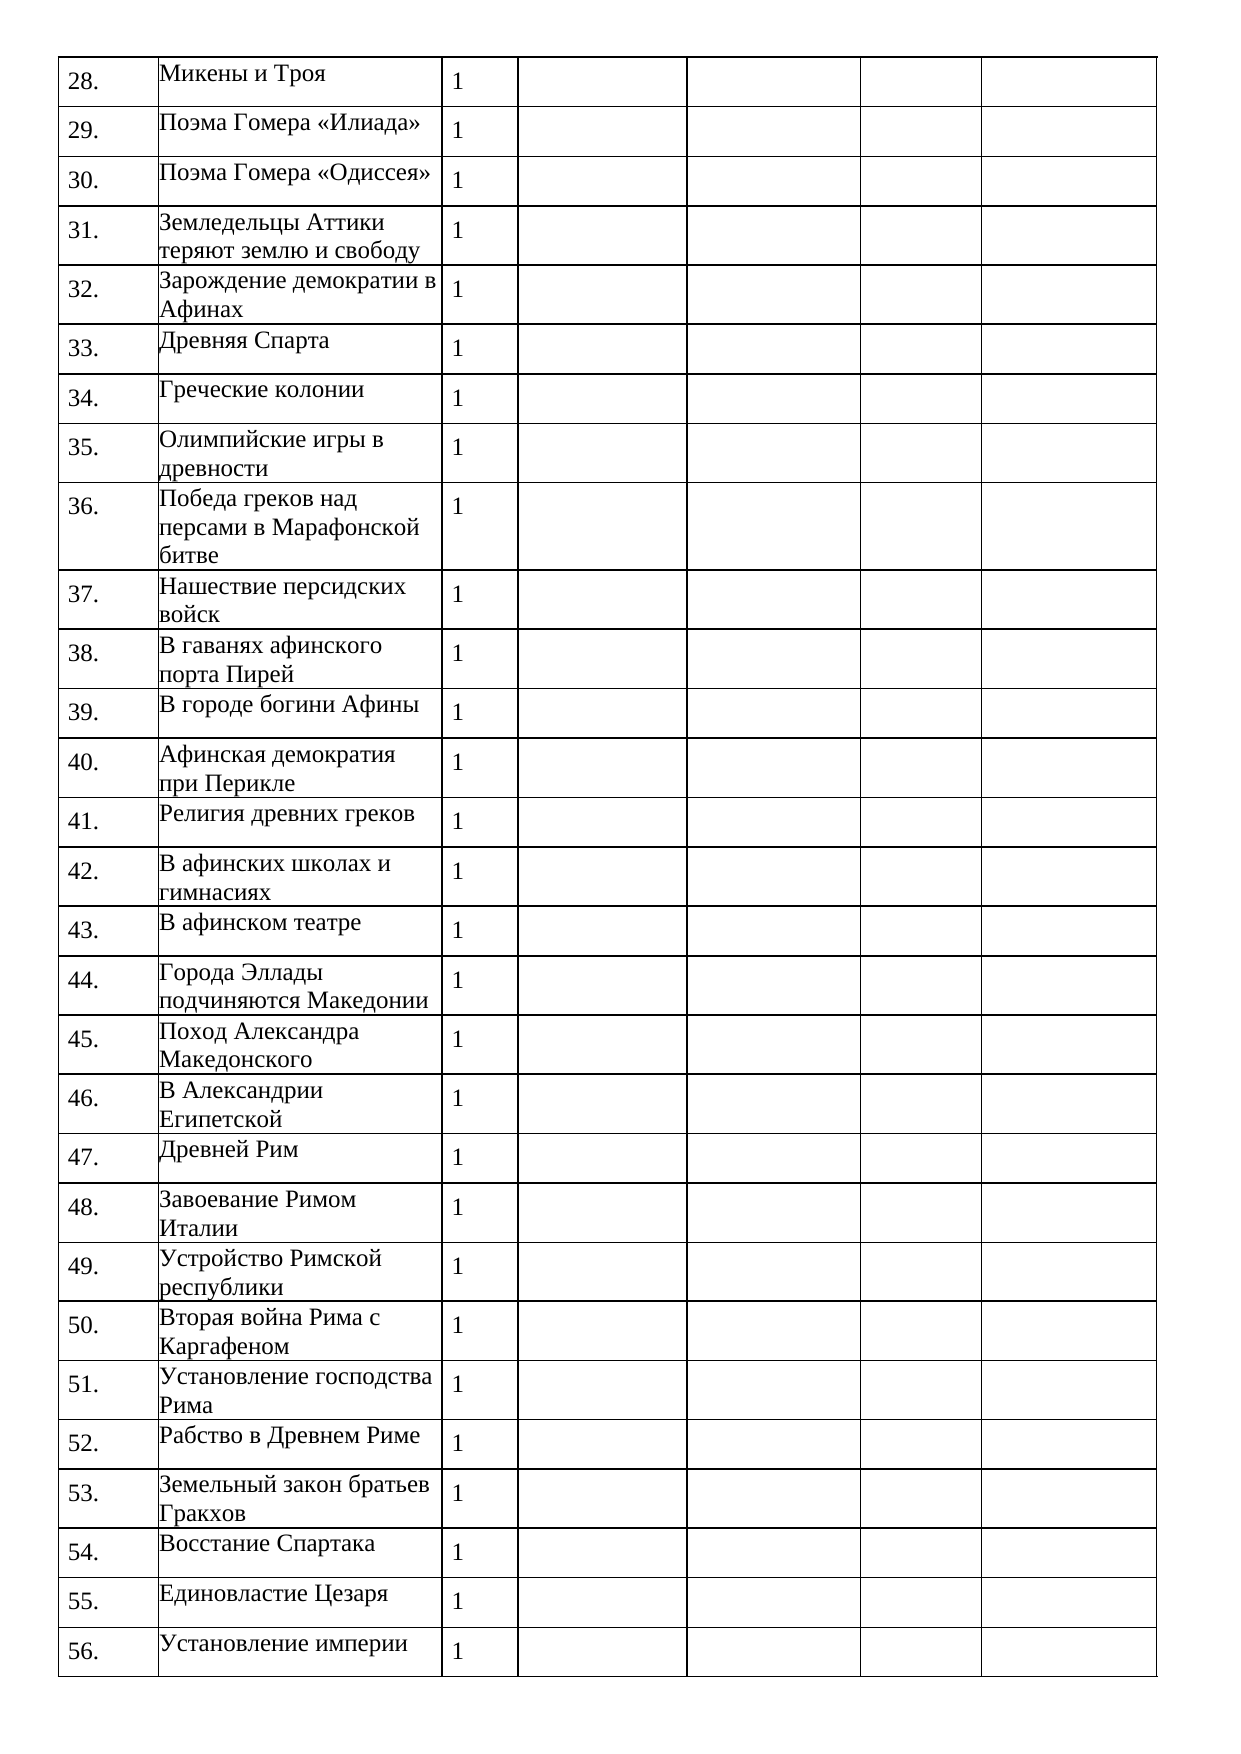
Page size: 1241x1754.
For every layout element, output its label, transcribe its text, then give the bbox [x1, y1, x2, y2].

table_cell [688, 689, 860, 737]
table_cell [982, 1628, 1156, 1676]
table_cell [688, 798, 860, 846]
table_cell [688, 1578, 860, 1626]
table_cell [982, 483, 1156, 569]
table_cell 51. [59, 1361, 158, 1418]
table_cell 1 [443, 630, 517, 687]
table_cell [688, 483, 860, 569]
table_cell 1 [443, 1420, 517, 1468]
table_cell Афинская демократия при Перикле [159, 739, 441, 796]
table_cell 32. [59, 266, 158, 323]
table_cell 1 [443, 1243, 517, 1300]
table_cell 1 [443, 1075, 517, 1132]
table_cell Завоевание Римом Италии [159, 1184, 441, 1241]
table_cell Города Эллады подчиняются Македонии [159, 957, 441, 1014]
table_cell [982, 424, 1156, 481]
table_cell 1 [443, 848, 517, 905]
table_cell 1 [443, 571, 517, 628]
table_cell [688, 571, 860, 628]
table_cell [982, 325, 1156, 373]
table_cell [861, 1134, 981, 1182]
table_cell [861, 266, 981, 323]
table_cell [982, 1578, 1156, 1626]
table_cell [519, 325, 686, 373]
table_cell [861, 1302, 981, 1359]
table_cell [982, 689, 1156, 737]
table_cell [861, 1470, 981, 1527]
table_cell Победа греков над персами в Марафонской битве [159, 483, 441, 569]
table_cell 1 [443, 266, 517, 323]
table_cell [688, 424, 860, 481]
table_cell 1 [443, 1134, 517, 1182]
table_cell Единовластие Цезаря [159, 1578, 441, 1626]
table_cell [688, 1243, 860, 1300]
table_cell [519, 630, 686, 687]
table_cell [861, 571, 981, 628]
table_cell [982, 1361, 1156, 1418]
table_cell 1 [443, 739, 517, 796]
table_cell [861, 1361, 981, 1418]
table_cell Поэма Гомера «Илиада» [159, 107, 441, 156]
table_cell [982, 1075, 1156, 1132]
table_cell 1 [443, 1578, 517, 1626]
table_cell 49. [59, 1243, 158, 1300]
table_cell 42. [59, 848, 158, 905]
table_cell 1 [443, 157, 517, 205]
table_cell [688, 107, 860, 156]
table_cell [982, 375, 1156, 422]
table_cell Установление империи [159, 1628, 441, 1676]
table_cell В городе богини Афины [159, 689, 441, 737]
table_cell [519, 107, 686, 156]
table_cell 50. [59, 1302, 158, 1359]
table_cell Вторая война Рима с Каргафеном [159, 1302, 441, 1359]
table_cell [688, 1628, 860, 1676]
table_cell Поход Александра Македонского [159, 1016, 441, 1073]
table_cell 1 [443, 107, 517, 156]
table_cell Установление господства Рима [159, 1361, 441, 1418]
table_cell [688, 1075, 860, 1132]
table_cell Земельный закон братьев Гракхов [159, 1470, 441, 1527]
table_header [519, 58, 686, 106]
table_cell Древняя Спарта [159, 325, 441, 373]
table_cell Олимпийские игры в древности [159, 424, 441, 481]
table_cell 39. [59, 689, 158, 737]
table_cell Устройство Римской республики [159, 1243, 441, 1300]
table_cell [982, 1184, 1156, 1241]
table_cell [982, 1243, 1156, 1300]
table_cell [519, 157, 686, 205]
table_cell [688, 375, 860, 422]
table_cell [688, 848, 860, 905]
table_cell [982, 1302, 1156, 1359]
table_cell [861, 630, 981, 687]
table_cell 35. [59, 424, 158, 481]
table_cell 30. [59, 157, 158, 205]
table_cell 38. [59, 630, 158, 687]
table_cell [861, 1628, 981, 1676]
table_cell [982, 957, 1156, 1014]
table_cell 55. [59, 1578, 158, 1626]
table_cell 40. [59, 739, 158, 796]
table_cell Религия древних греков [159, 798, 441, 846]
table_cell 36. [59, 483, 158, 569]
table_cell 1 [443, 375, 517, 422]
table_cell [982, 207, 1156, 264]
table_cell [519, 1578, 686, 1626]
table_cell 46. [59, 1075, 158, 1132]
table_cell [861, 689, 981, 737]
table_cell [861, 424, 981, 481]
table_cell Нашествие персидских войск [159, 571, 441, 628]
table_cell [519, 1243, 686, 1300]
table_cell [982, 1470, 1156, 1527]
table_cell 1 [443, 207, 517, 264]
table_header Микены и Троя [159, 58, 441, 106]
table_cell [688, 1016, 860, 1073]
table_cell [519, 689, 686, 737]
table_header [688, 58, 860, 106]
table_cell 1 [443, 1361, 517, 1418]
table_cell [519, 375, 686, 422]
table_cell [982, 798, 1156, 846]
table_cell [982, 1529, 1156, 1576]
table_cell 34. [59, 375, 158, 422]
table_cell [688, 1420, 860, 1468]
table_cell В Александрии Египетской [159, 1075, 441, 1132]
table_cell [861, 1016, 981, 1073]
table_header 1 [443, 58, 517, 106]
table_cell [861, 1420, 981, 1468]
table_cell [861, 483, 981, 569]
table_cell [688, 207, 860, 264]
table_cell [861, 375, 981, 422]
table_cell 1 [443, 907, 517, 955]
table_cell [861, 907, 981, 955]
table_cell 41. [59, 798, 158, 846]
table_cell 1 [443, 1470, 517, 1527]
table_cell [519, 1134, 686, 1182]
table_cell 1 [443, 424, 517, 481]
table_cell В афинском театре [159, 907, 441, 955]
table_cell В афинских школах и гимнасиях [159, 848, 441, 905]
table_cell [688, 957, 860, 1014]
table_cell [519, 1302, 686, 1359]
table_cell [861, 107, 981, 156]
table_cell 1 [443, 798, 517, 846]
table_cell [688, 630, 860, 687]
table_cell [519, 739, 686, 796]
table_cell [519, 1529, 686, 1576]
table_cell [688, 325, 860, 373]
table_cell 1 [443, 689, 517, 737]
table_cell [982, 1420, 1156, 1468]
table_cell [519, 848, 686, 905]
table_cell [688, 1470, 860, 1527]
table_cell [688, 1184, 860, 1241]
table_cell [519, 424, 686, 481]
table_cell В гаванях афинского порта Пирей [159, 630, 441, 687]
table_cell [861, 325, 981, 373]
table_cell [861, 739, 981, 796]
table_cell Земледельцы Аттики теряют землю и свободу [159, 207, 441, 264]
table_cell [861, 1075, 981, 1132]
table_cell [688, 907, 860, 955]
table_cell 43. [59, 907, 158, 955]
table_cell 29. [59, 107, 158, 156]
table_cell [519, 1075, 686, 1132]
table_cell 1 [443, 325, 517, 373]
table_cell 56. [59, 1628, 158, 1676]
table_cell [861, 1529, 981, 1576]
table_cell 37. [59, 571, 158, 628]
table_cell [519, 907, 686, 955]
table_cell [861, 957, 981, 1014]
table_cell [982, 739, 1156, 796]
table_cell 1 [443, 1628, 517, 1676]
table_cell [519, 1016, 686, 1073]
table_cell 48. [59, 1184, 158, 1241]
table_cell [519, 207, 686, 264]
table_cell [519, 1420, 686, 1468]
table_cell [982, 848, 1156, 905]
table_cell 54. [59, 1529, 158, 1576]
table_cell Древней Рим [159, 1134, 441, 1182]
table_cell [519, 1184, 686, 1241]
table_cell Поэма Гомера «Одиссея» [159, 157, 441, 205]
table_cell [519, 1470, 686, 1527]
table_cell 53. [59, 1470, 158, 1527]
table_cell [861, 798, 981, 846]
table_cell [519, 798, 686, 846]
table_cell 47. [59, 1134, 158, 1182]
table_cell [688, 739, 860, 796]
table_header 28. [59, 58, 158, 106]
table_cell [861, 1578, 981, 1626]
table_cell [861, 1184, 981, 1241]
table_cell 52. [59, 1420, 158, 1468]
table_cell [982, 157, 1156, 205]
table_cell 1 [443, 1184, 517, 1241]
table_cell 45. [59, 1016, 158, 1073]
table_cell 1 [443, 1302, 517, 1359]
table_cell [982, 571, 1156, 628]
table_cell 1 [443, 483, 517, 569]
table_cell [982, 266, 1156, 323]
table_cell [861, 848, 981, 905]
table_cell [982, 630, 1156, 687]
table_cell [519, 1628, 686, 1676]
table_cell [861, 157, 981, 205]
table_cell [519, 1361, 686, 1418]
table_cell [688, 266, 860, 323]
table_cell [519, 483, 686, 569]
table_header [861, 58, 981, 106]
table_cell Греческие колонии [159, 375, 441, 422]
table_cell [688, 1134, 860, 1182]
table_cell [519, 266, 686, 323]
table_cell [688, 1361, 860, 1418]
table_cell 1 [443, 1529, 517, 1576]
table_cell [861, 207, 981, 264]
table_cell [688, 1302, 860, 1359]
table_cell 44. [59, 957, 158, 1014]
table_cell [982, 1016, 1156, 1073]
table_cell [861, 1243, 981, 1300]
table_cell [982, 1134, 1156, 1182]
table_cell Восстание Спартака [159, 1529, 441, 1576]
table_cell 31. [59, 207, 158, 264]
table_cell 1 [443, 1016, 517, 1073]
table_cell Зарождение демократии в Афинах [159, 266, 441, 323]
table_cell [688, 1529, 860, 1576]
table_cell [982, 907, 1156, 955]
table_cell [982, 107, 1156, 156]
table_cell Рабство в Древнем Риме [159, 1420, 441, 1468]
table_header [982, 58, 1156, 106]
table_cell 33. [59, 325, 158, 373]
table_cell [519, 957, 686, 1014]
table_cell 1 [443, 957, 517, 1014]
table_cell [688, 157, 860, 205]
table_cell [519, 571, 686, 628]
